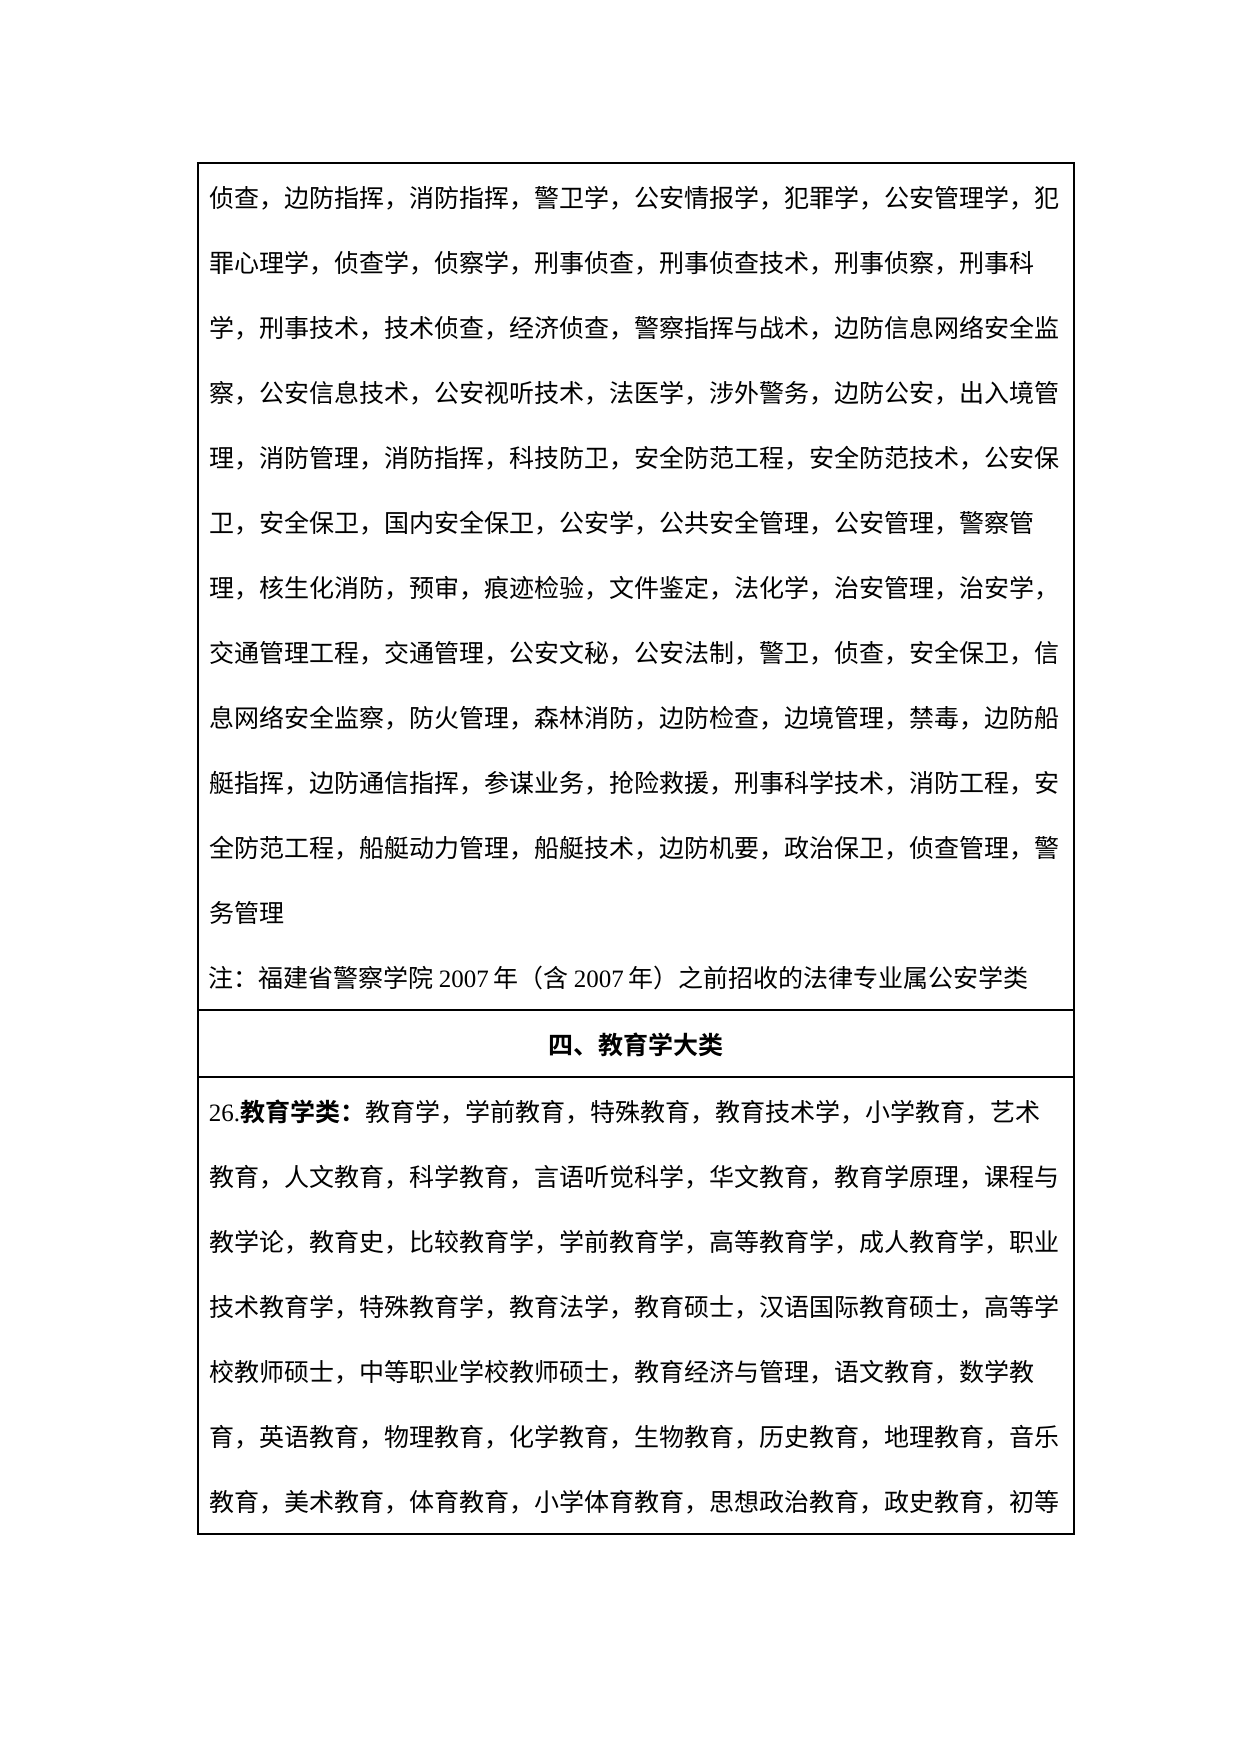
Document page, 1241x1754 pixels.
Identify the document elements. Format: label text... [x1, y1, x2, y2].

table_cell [199, 164, 1073, 1009]
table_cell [199, 1078, 1073, 1533]
table_cell 四、教育学大类 [199, 1011, 1073, 1076]
